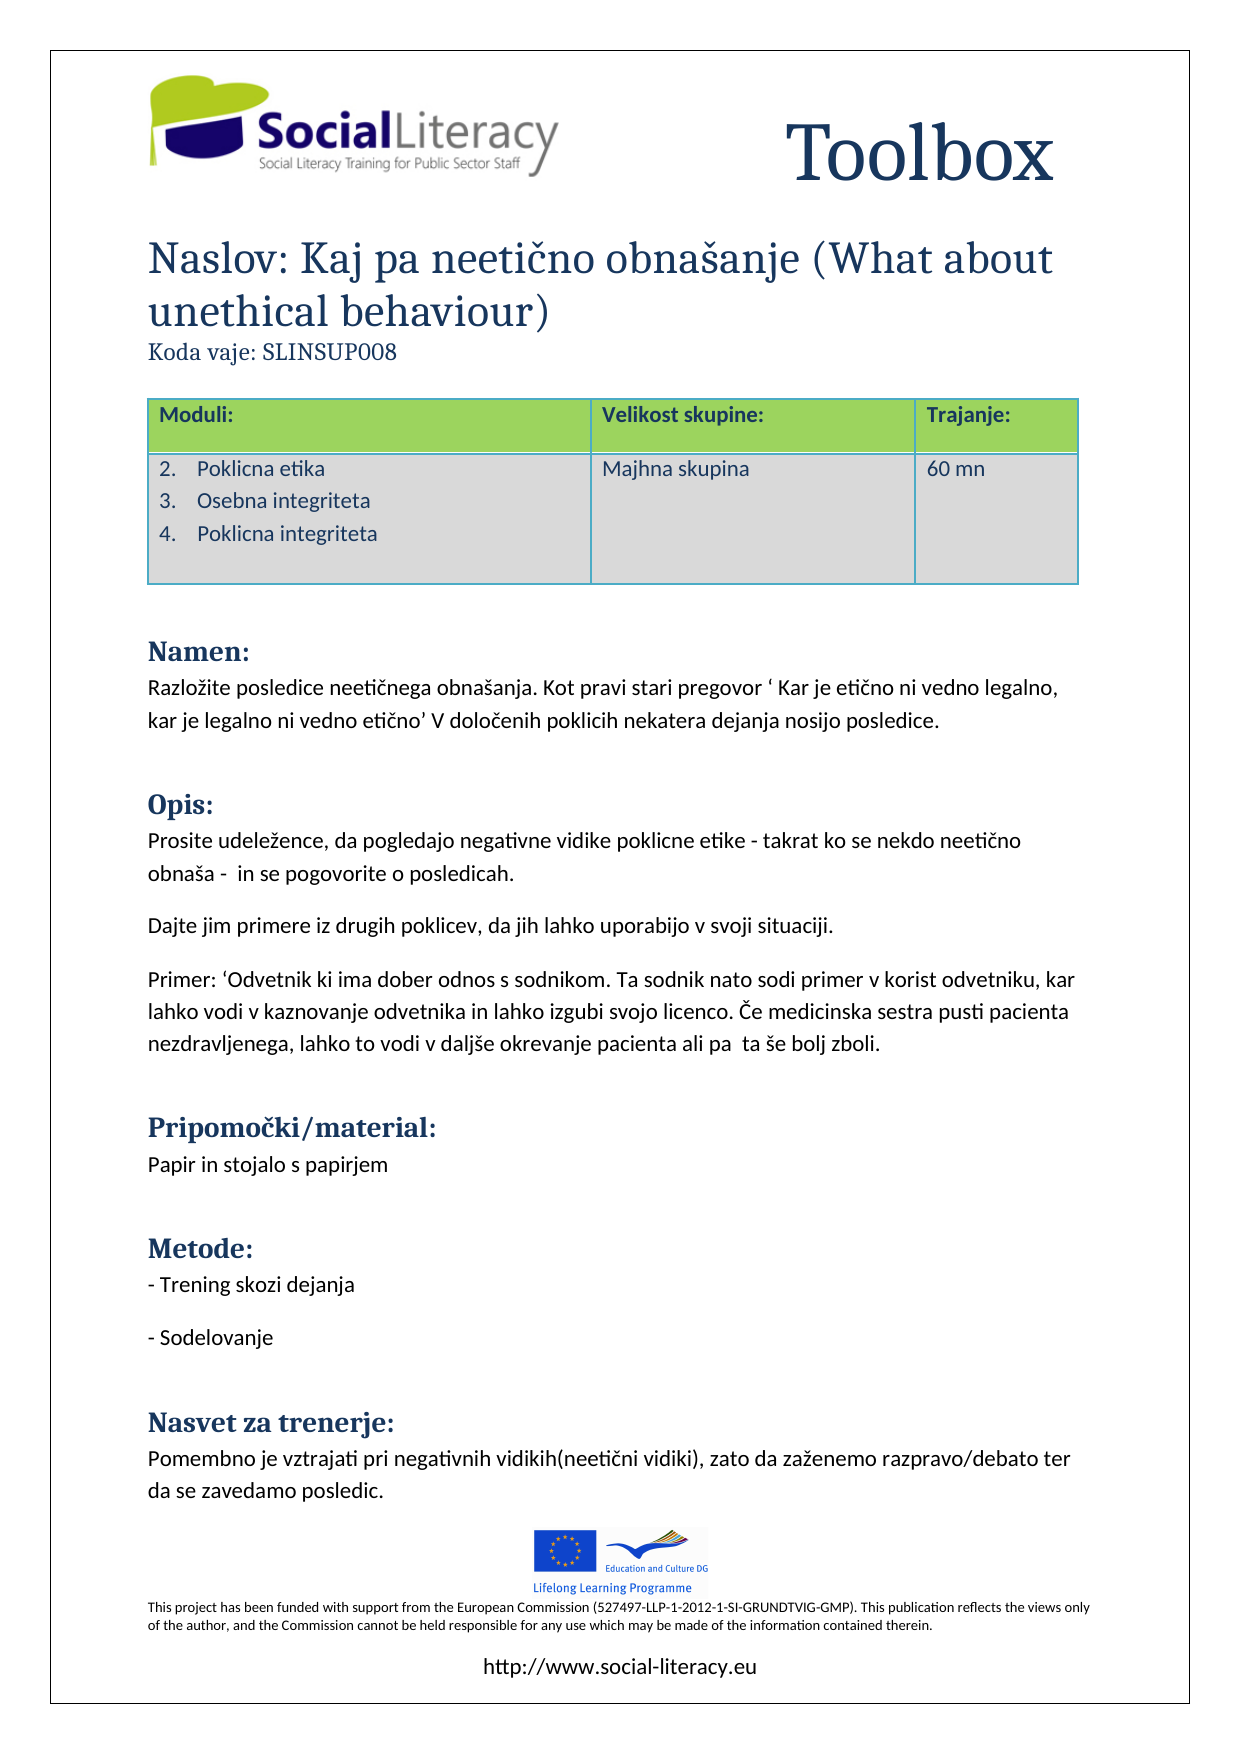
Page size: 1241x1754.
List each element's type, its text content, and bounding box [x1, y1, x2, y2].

text Prosite udeležence, da pogledajo negativne vidike poklicne etike - takrat ko se nekdo neetično obnaša - in se pogovorite o posledicah. [148, 826, 1093, 887]
text Papir in stojalo s papirjem [148, 1150, 1093, 1178]
text - Sodelovanje [148, 1323, 1093, 1352]
text Pomembno je vztrajati pri negativnih vidikih(neetični vidiki), zato da zaženemo razpravo/debato ter da se zavedamo posledic. [148, 1444, 1093, 1504]
text Metode: [148, 1232, 1093, 1266]
text Pripomočki/material: [148, 1111, 1093, 1145]
table_header Moduli: [149, 400, 590, 452]
table_cell Majhna skupina [592, 455, 914, 583]
table_header Velikost skupine: [592, 400, 914, 452]
text Primer: ‘Odvetnik ki ima dober odnos s sodnikom. Ta sodnik nato sodi primer v korist odvetniku, kar lahko vodi v kaznovanje odvetnika in lahko izgubi svojo licenco. Če medicinska sestra pusti pacienta nezdravljenega, lahko to vodi v daljše okrevanje pacienta ali pa ta še bolj zboli. [148, 965, 1093, 1057]
text Nasvet za trenerje: [148, 1406, 1093, 1439]
table_cell 60 mn [916, 455, 1077, 583]
table_cell 2. Poklicna etika 3. Osebna integriteta 4. Poklicna integriteta [149, 455, 590, 583]
picture [147, 73, 561, 181]
table_header Trajanje: [916, 400, 1077, 452]
text Koda vaje: SLINSUP008 [148, 338, 1093, 366]
text Namen: [148, 635, 1093, 668]
picture [532, 1527, 709, 1599]
text Razložite posledice neetičnega obnašanja. Kot pravi stari pregovor ‘ Kar je etično ni vedno legalno, kar je legalno ni vedno etično’ V določenih poklicih nekatera dejanja nosijo posledice. [148, 673, 1093, 734]
text - Trening skozi dejanja [148, 1271, 1093, 1298]
text Naslov: Kaj pa neetično obnašanje (What about unethical behaviour) [148, 232, 1093, 338]
text Dajte jim primere iz drugih poklicev, da jih lahko uporabijo v svoji situaciji. [148, 912, 1093, 940]
text Opis: [148, 788, 1093, 821]
